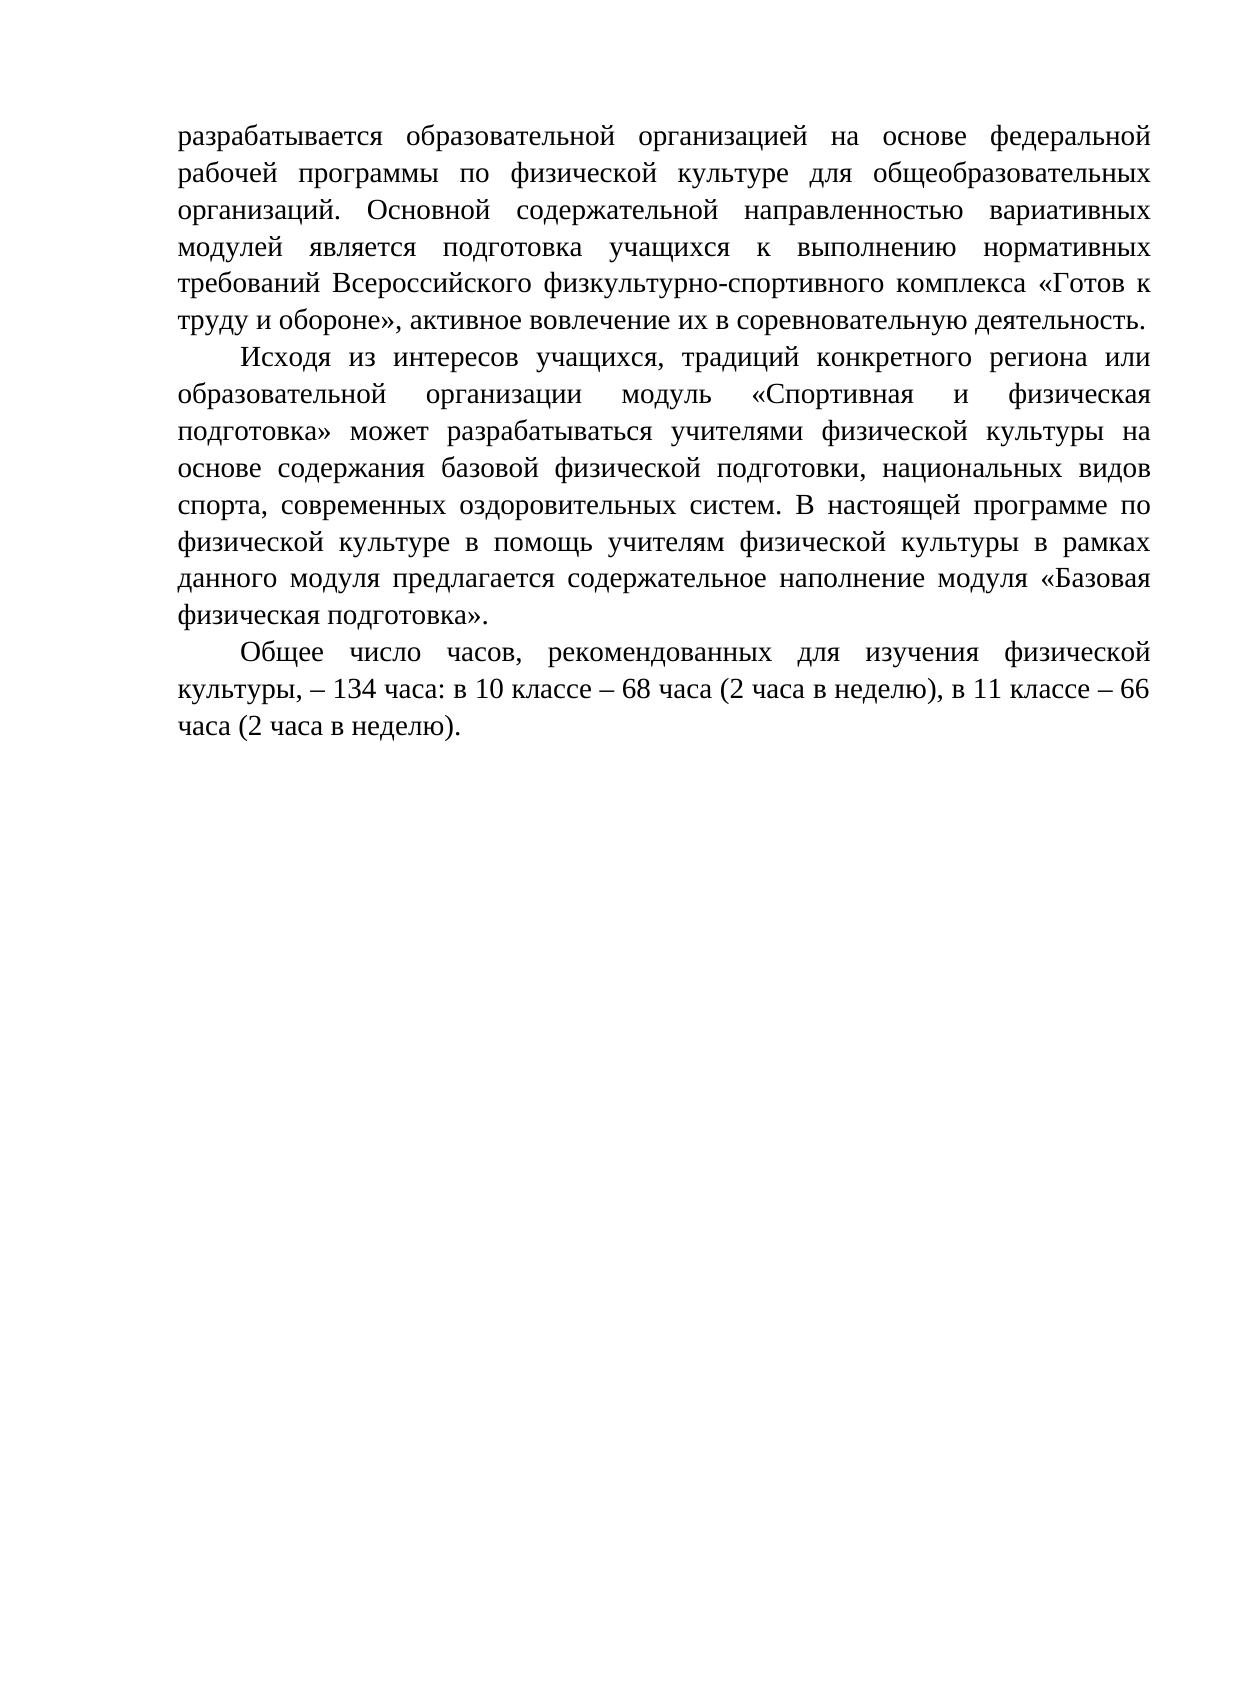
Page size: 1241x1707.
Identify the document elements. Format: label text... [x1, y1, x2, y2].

text ‌Общее число часов, рекомендованных для изучения физической культуры, – 134 часа: в 10 классе – 68 часа (2 часа в неделю), в 11 классе – 66 часа (2 часа в неделю). ‌‌ [177, 634, 1152, 742]
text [177, 118, 1152, 336]
text Исходя из интересов учащихся, традиций конкретного региона или образовательной организации модуль «Спортивная и физическая подготовка» может разрабатываться учителями физической культуры на основе содержания базовой физической подготовки, национальных видов спорта, современных оздоровительных систем. В настоящей программе по физической культуре в помощь учителям физической культуры в рамках данного модуля предлагается содержательное наполнение модуля «Базовая физическая подготовка». [177, 339, 1152, 631]
